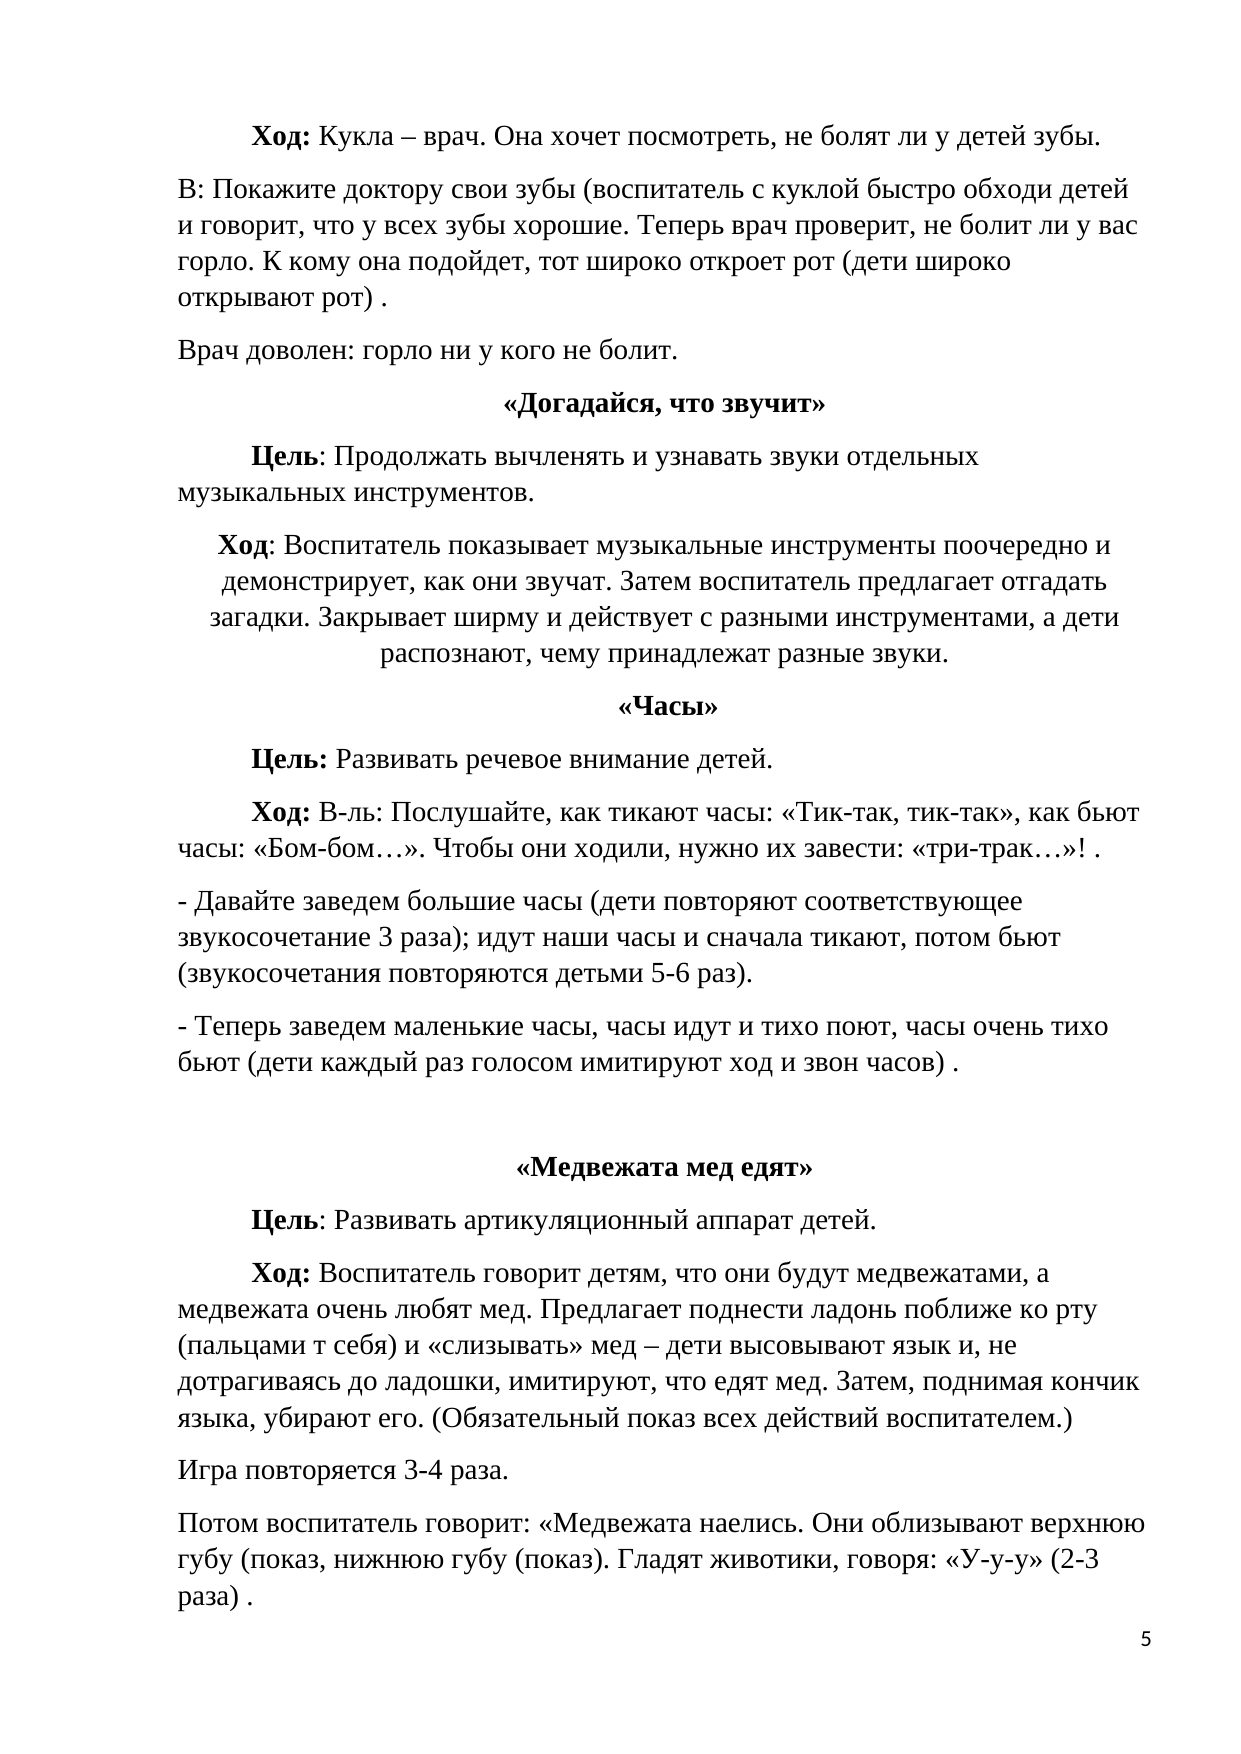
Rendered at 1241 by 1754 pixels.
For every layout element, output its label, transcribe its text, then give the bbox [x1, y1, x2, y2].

text - Давайте заведем большие часы (дети повторяют соответствующее звукосочетание 3 раза); идут наши часы и сначала тикают, потом бьют (звукосочетания повторяются детьми 5-6 раз). [177, 883, 1152, 988]
text Цель: Продолжать вычленять и узнавать звуки отдельных музыкальных инструментов. [177, 438, 1152, 507]
text «Догадайся, что звучит» [177, 385, 1152, 418]
text Игра повторяется 3-4 раза. [177, 1452, 1152, 1486]
text Ход: В-ль: Послушайте, как тикают часы: «Тик-так, тик-так», как бьют часы: «Бом-бом…». Чтобы они ходили, нужно их завести: «три-трак…»! . [177, 794, 1152, 863]
text Ход: Кукла – врач. Она хочет посмотреть, не болят ли у детей зубы. [177, 118, 1152, 152]
text Потом воспитатель говорит: «Медвежата наелись. Они облизывают верхнюю губу (показ, нижнюю губу (показ). Гладят животики, говоря: «У-у-у» (2-3 раза) . [177, 1505, 1152, 1611]
text Врач доволен: горло ни у кого не болит. [177, 332, 1152, 366]
text Цель: Развивать артикуляционный аппарат детей. [177, 1202, 1152, 1236]
text «Медвежата мед едят» [177, 1149, 1152, 1183]
text «Часы» [177, 688, 1152, 722]
text - Теперь заведем маленькие часы, часы идут и тихо поют, часы очень тихо бьют (дети каждый раз голосом имитируют ход и звон часов) . [177, 1008, 1152, 1077]
text Ход: Воспитатель говорит детям, что они будут медвежатами, а медвежата очень любят мед. Предлагает поднести ладонь поближе ко рту (пальцами т себя) и «слизывать» мед – дети высовывают язык и, не дотрагиваясь до ладошки, имитируют, что едят мед. Затем, поднимая кончик языка, убирают его. (Обязательный показ всех действий воспитателем.) [177, 1255, 1152, 1433]
text Ход: Воспитатель показывает музыкальные инструменты поочередно и демонстрирует, как они звучат. Затем воспитатель предлагает отгадать загадки. Закрывает ширму и действует с разными инструментами, а дети распознают, чему принадлежат разные звуки. [177, 527, 1152, 669]
text В: Покажите доктору свои зубы (воспитатель с куклой быстро обходи детей и говорит, что у всех зубы хорошие. Теперь врач проверит, не болит ли у вас горло. К кому она подойдет, тот широко откроет рот (дети широко открывают рот) . [177, 171, 1152, 313]
text Цель: Развивать речевое внимание детей. [177, 741, 1152, 774]
